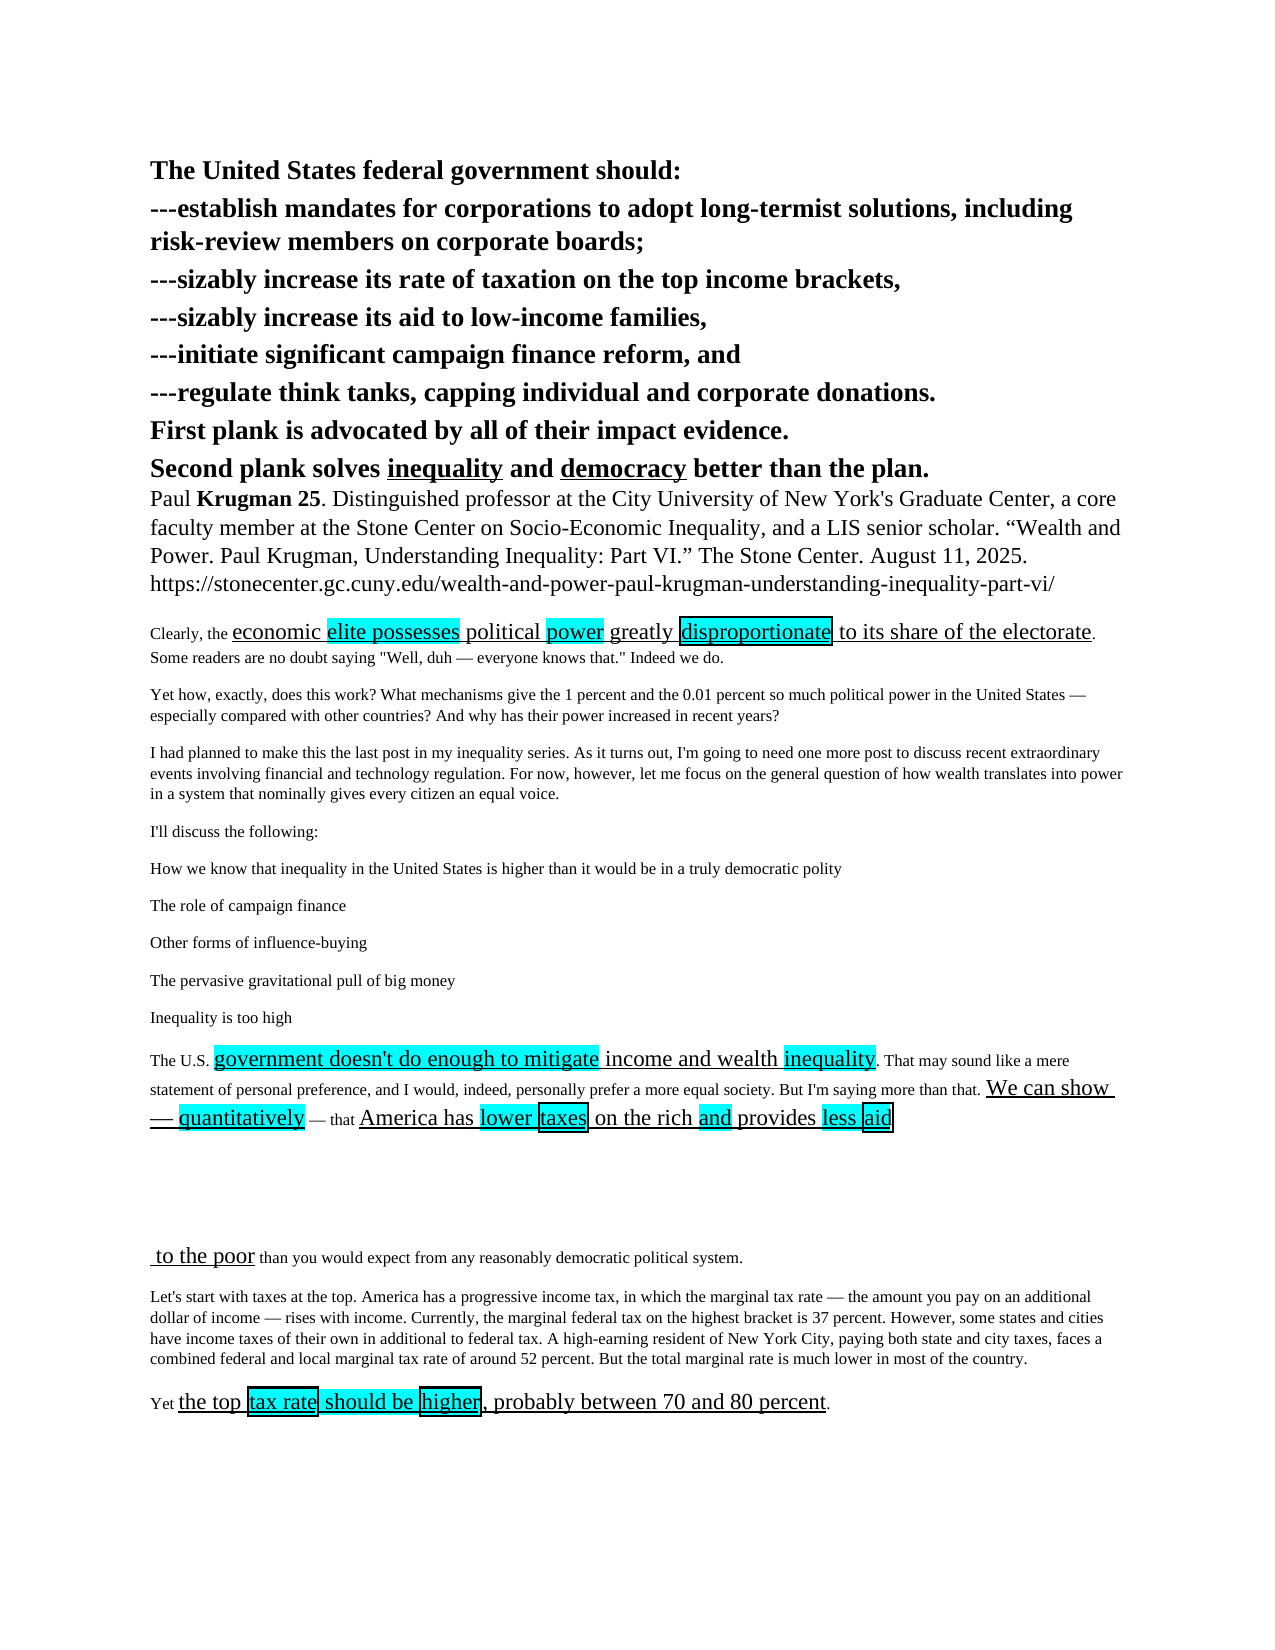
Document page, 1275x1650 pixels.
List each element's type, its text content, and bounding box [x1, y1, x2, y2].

subtitle ---initiate significant campaign finance reform, and [150, 338, 1125, 370]
subtitle First plank is advocated by all of their impact evidence. [150, 414, 1125, 445]
text I'll discuss the following: [150, 821, 1125, 841]
subtitle ---establish mandates for corporations to adopt long-termist solutions, including risk-review members on corporate boards; [150, 192, 1125, 257]
text Other forms of influence-buying [150, 933, 1125, 952]
text The role of campaign finance [150, 896, 1125, 915]
text The U.S. government doesn't do enough to mitigate income and wealth inequality. That may sound like a mere statement of personal preference, and I would, indeed, personally prefer a more equal society. But I'm saying more than that. We can show — quantitatively — that America has lower taxes on the rich and provides less aid [150, 1045, 1125, 1133]
text Yet how, exactly, does this work? What mechanisms give the 1 percent and the 0.01 percent so much political power in the United States — especially compared with other countries? And why has their power increased in recent years? [150, 685, 1125, 725]
text Clearly, the economic elite possesses political power greatly disproportionate to its share of the electorate. Some readers are no doubt saying "Well, duh — everyone knows that." Indeed we do. [150, 616, 1125, 667]
text Let's start with taxes at the top. America has a progressive income tax, in which the marginal tax rate — the amount you pay on an additional dollar of income — rises with income. Currently, the marginal federal tax on the highest bracket is 37 percent. However, some states and cities have income taxes of their own in additional to federal tax. A high-earning resident of New York City, paying both state and city taxes, faces a combined federal and local marginal tax rate of around 52 percent. But the total marginal rate is much lower in most of the country. [150, 1287, 1125, 1368]
subtitle ---sizably increase its aid to low-income families, [150, 301, 1125, 332]
text Yet the top tax rate should be higher, probably between 70 and 80 percent. [482, 1386, 1125, 1417]
subtitle The United States federal government should: [150, 154, 1125, 185]
subtitle ---regulate think tanks, capping individual and corporate donations. [150, 376, 1125, 407]
text How we know that inequality in the United States is higher than it would be in a truly democratic polity [150, 859, 1125, 878]
subtitle ---sizably increase its rate of taxation on the top income brackets, [150, 263, 1125, 294]
text Paul Krugman 25. Distinguished professor at the City University of New York's Graduate Center, a core faculty member at the Stone Center on Socio-Economic Inequality, and a LIS senior scholar. “Wealth and Power. Paul Krugman, Understanding Inequality: Part VI.” The Stone Center. August 11, 2025. https://stonecenter.gc.cuny.edu/wealth-and-power-paul-krugman-understanding-inequality-part-vi/ [150, 485, 1125, 597]
subtitle Second plank solves inequality and democracy better than the plan. [150, 452, 1125, 483]
text I had planned to make this the last post in my inequality series. As it turns out, I'm going to need one more post to discuss recent extraordinary events involving financial and technology regulation. For now, however, let me focus on the general question of how wealth translates into power in a system that nominally gives every citizen an equal voice. [150, 743, 1125, 803]
text Inequality is too high [150, 1008, 1125, 1027]
text The pervasive gravitational pull of big money [150, 971, 1125, 990]
text to the poor than you would expect from any reasonably democratic political system. [150, 1242, 1125, 1268]
